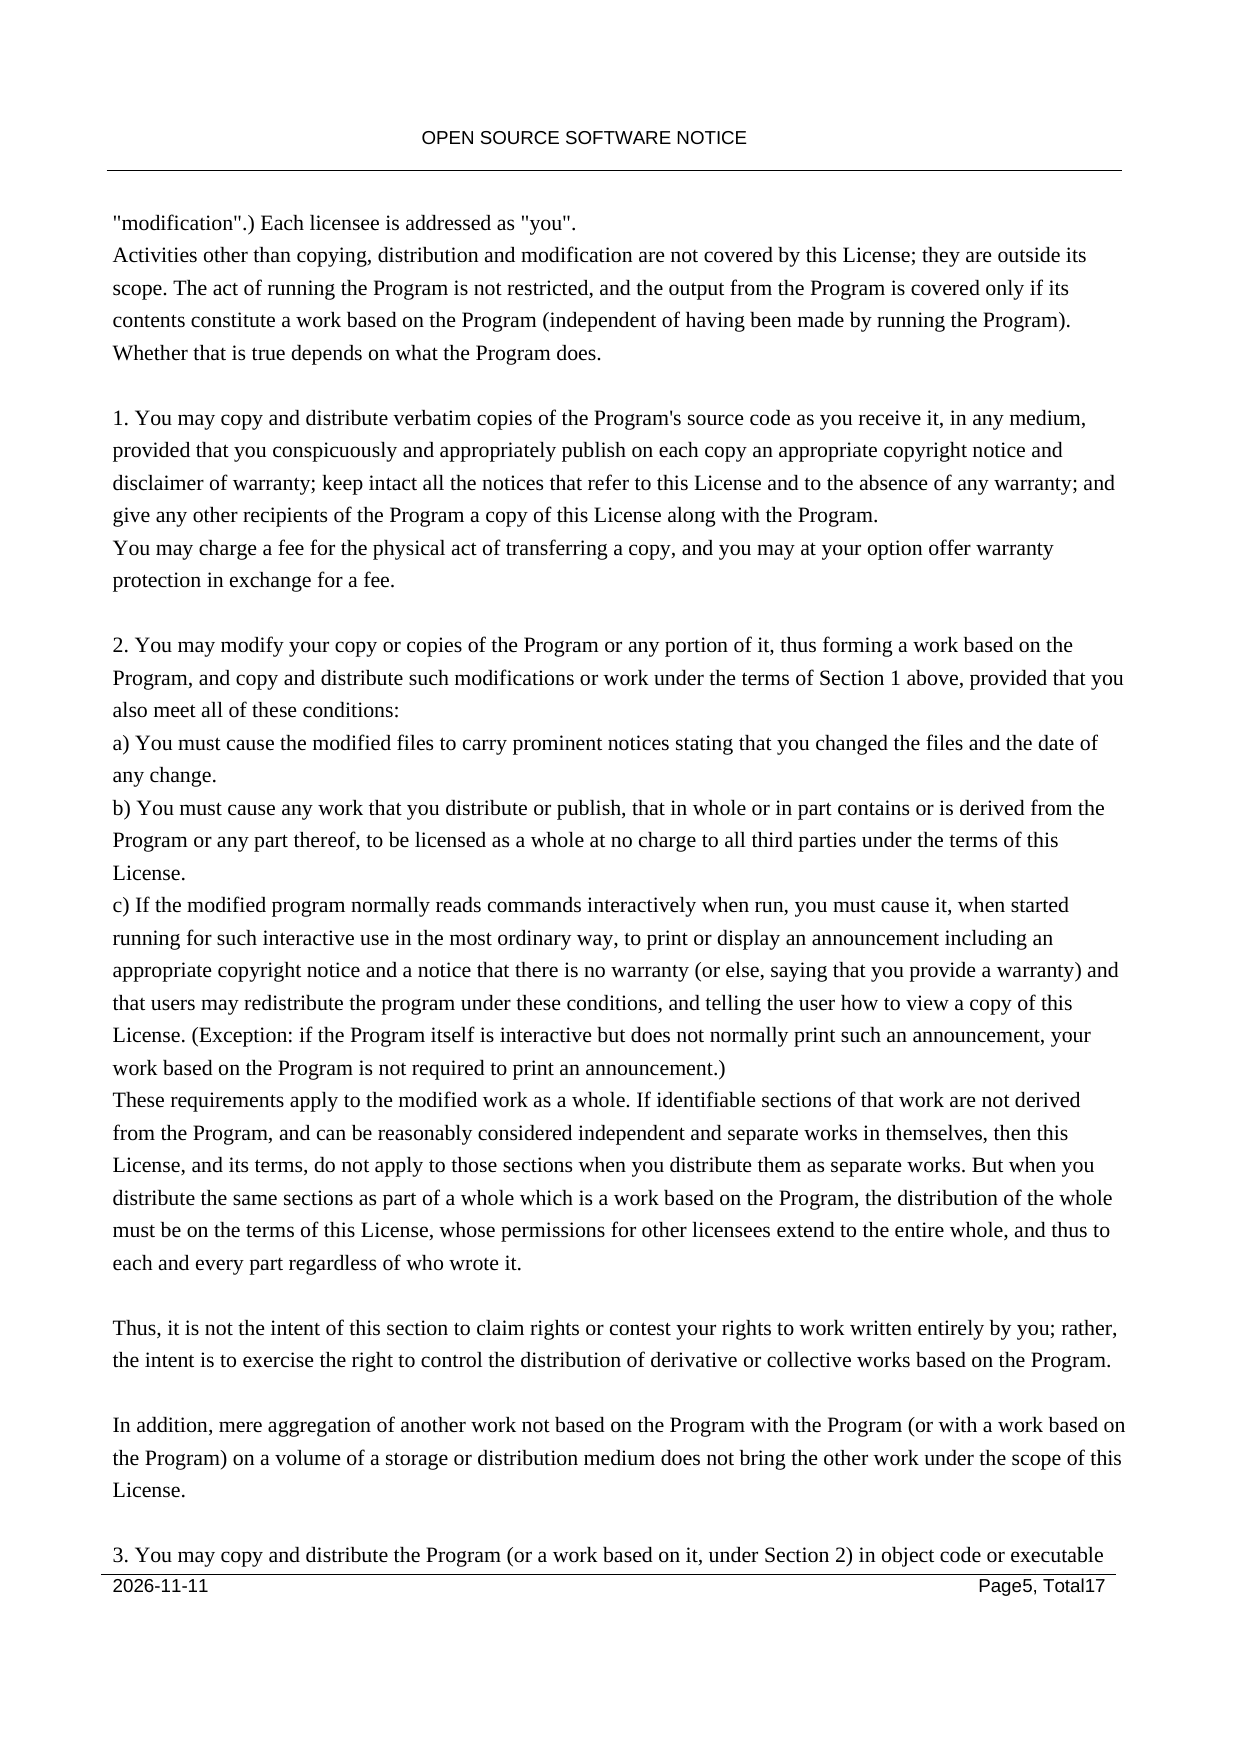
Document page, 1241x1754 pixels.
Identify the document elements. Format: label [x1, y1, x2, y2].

text [112, 206, 1128, 1571]
